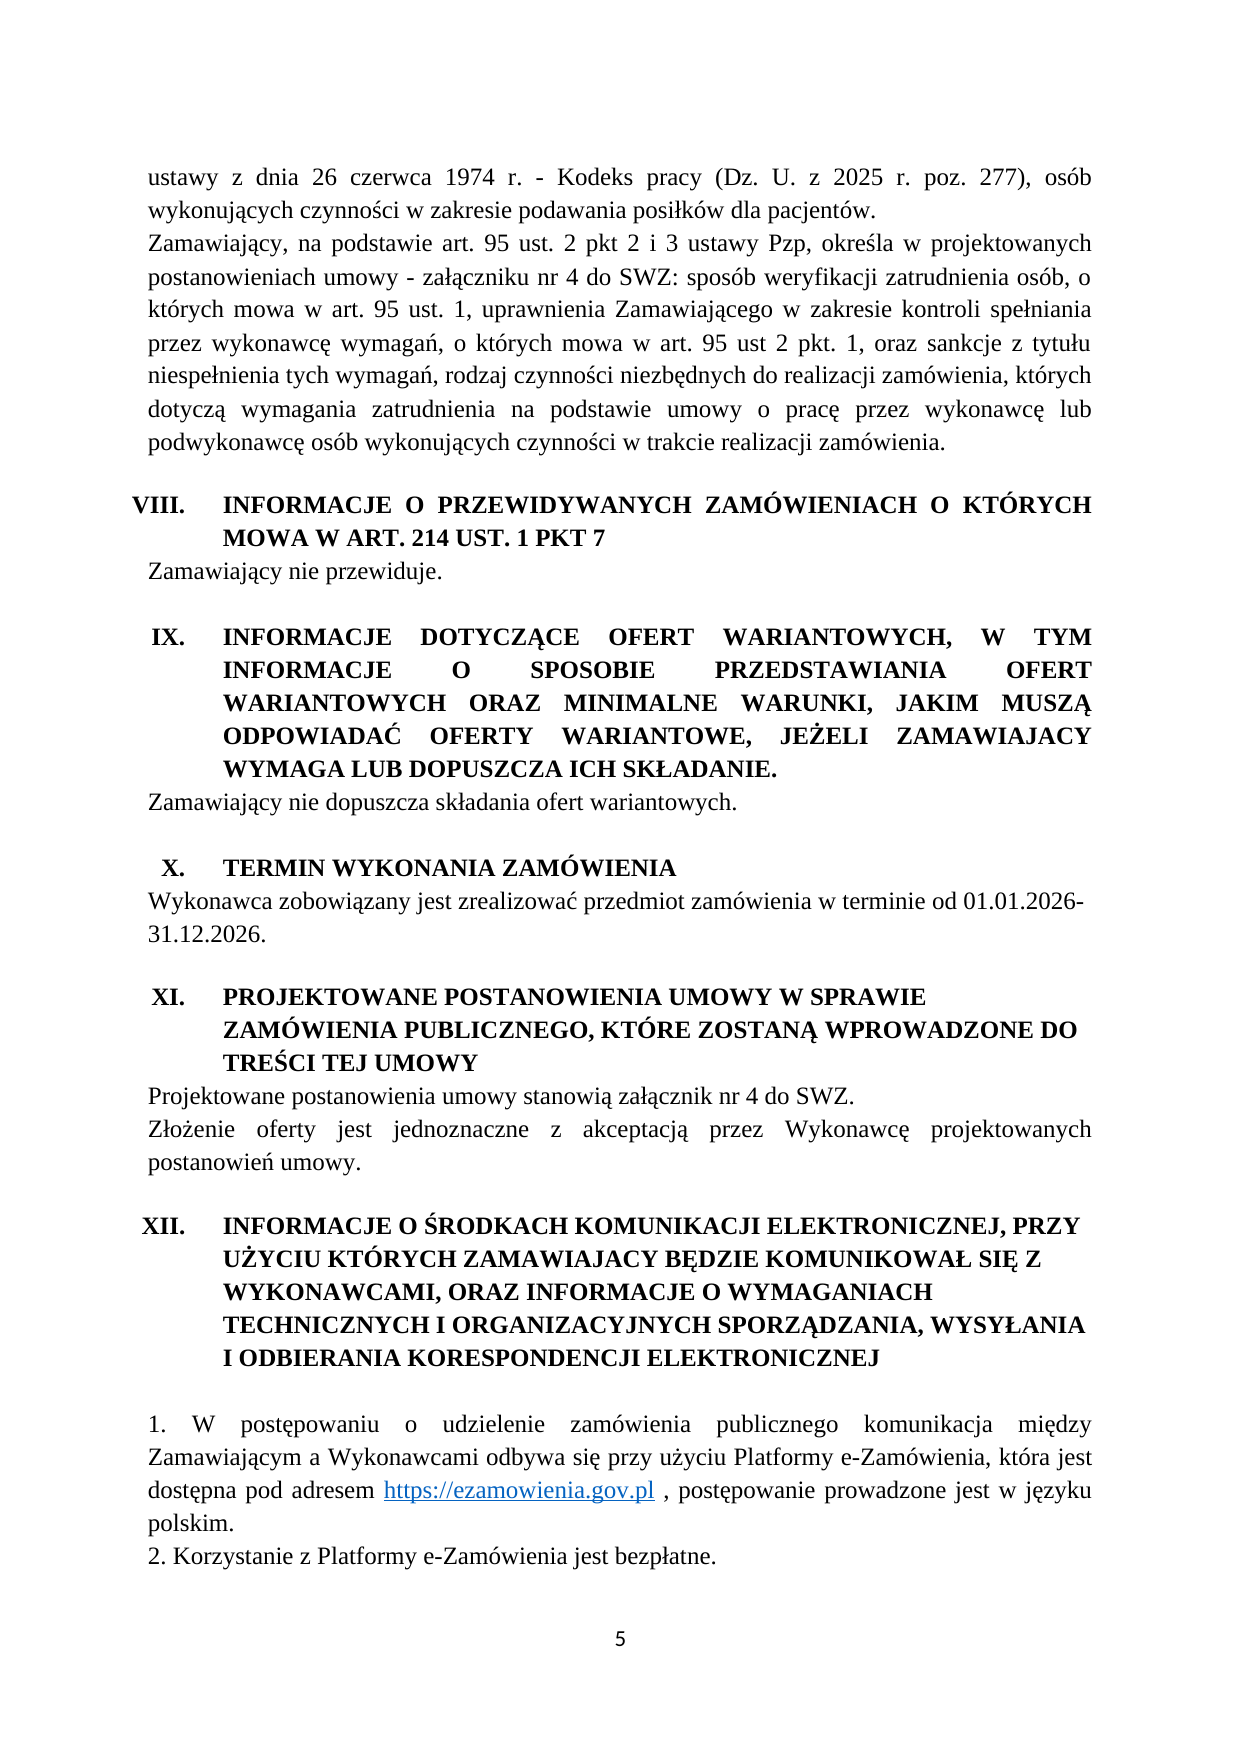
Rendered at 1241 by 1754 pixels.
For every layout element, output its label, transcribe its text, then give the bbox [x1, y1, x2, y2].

text Projektowane postanowienia umowy stanowią załącznik nr 4 do SWZ. [148, 1081, 1093, 1110]
text Zamawiający nie przewiduje. [148, 556, 1093, 585]
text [148, 162, 1093, 224]
list INFORMACJE O PRZEWIDYWANYCH ZAMÓWIENIACH O KTÓRYCH MOWA W ART. 214 UST. 1 PKT 7 [185, 490, 1093, 552]
list PROJEKTOWANE POSTANOWIENIA UMOWY W SPRAWIE ZAMÓWIENIA PUBLICZNEGO, KTÓRE ZOSTANĄ WPROWADZONE DO TREŚCI TEJ UMOWY [185, 982, 1093, 1077]
text Zamawiający nie dopuszcza składania ofert wariantowych. [148, 787, 1093, 816]
list INFORMACJE O ŚRODKACH KOMUNIKACJI ELEKTRONICZNEJ, PRZY UŻYCIU KTÓRYCH ZAMAWIAJACY BĘDZIE KOMUNIKOWAŁ SIĘ Z WYKONAWCAMI, ORAZ INFORMACJE O WYMAGANIACH TECHNICZNYCH I ORGANIZACYJNYCH SPORZĄDZANIA, WYSYŁANIA I ODBIERANIA KORESPONDENCJI ELEKTRONICZNEJ [185, 1211, 1093, 1372]
list INFORMACJE DOTYCZĄCE OFERT WARIANTOWYCH, W TYM INFORMACJE O SPOSOBIE PRZEDSTAWIANIA OFERT WARIANTOWYCH ORAZ MINIMALNE WARUNKI, JAKIM MUSZĄ ODPOWIADAĆ OFERTY WARIANTOWE, JEŻELI ZAMAWIAJACY WYMAGA LUB DOPUSZCZA ICH SKŁADANIE. [185, 622, 1093, 783]
list TERMIN WYKONANIA ZAMÓWIENIA [185, 853, 1093, 882]
text Wykonawca zobowiązany jest zrealizować przedmiot zamówienia w terminie od 01.01.2026-31.12.2026. [148, 886, 1093, 948]
text 1. W postępowaniu o udzielenie zamówienia publicznego komunikacja między Zamawiającym a Wykonawcami odbywa się przy użyciu Platformy e-Zamówienia, która jest dostępna pod adresem https://ezamowienia.gov.pl , postępowanie prowadzone jest w języku polskim. [148, 1409, 1093, 1537]
text Złożenie oferty jest jednoznaczne z akceptacją przez Wykonawcę projektowanych postanowień umowy. [148, 1114, 1093, 1176]
text 2. Korzystanie z Platformy e-Zamówienia jest bezpłatne. [148, 1541, 1093, 1570]
text Zamawiający, na podstawie art. 95 ust. 2 pkt 2 i 3 ustawy Pzp, określa w projektowanych postanowieniach umowy - załączniku nr 4 do SWZ: sposób weryfikacji zatrudnienia osób, o których mowa w art. 95 ust. 1, uprawnienia Zamawiającego w zakresie kontroli spełniania przez wykonawcę wymagań, o których mowa w art. 95 ust 2 pkt. 1, oraz sankcje z tytułu niespełnienia tych wymagań, rodzaj czynności niezbędnych do realizacji zamówienia, których dotyczą wymagania zatrudnienia na podstawie umowy o pracę przez wykonawcę lub podwykonawcę osób wykonujących czynności w trakcie realizacji zamówienia. [148, 228, 1093, 455]
